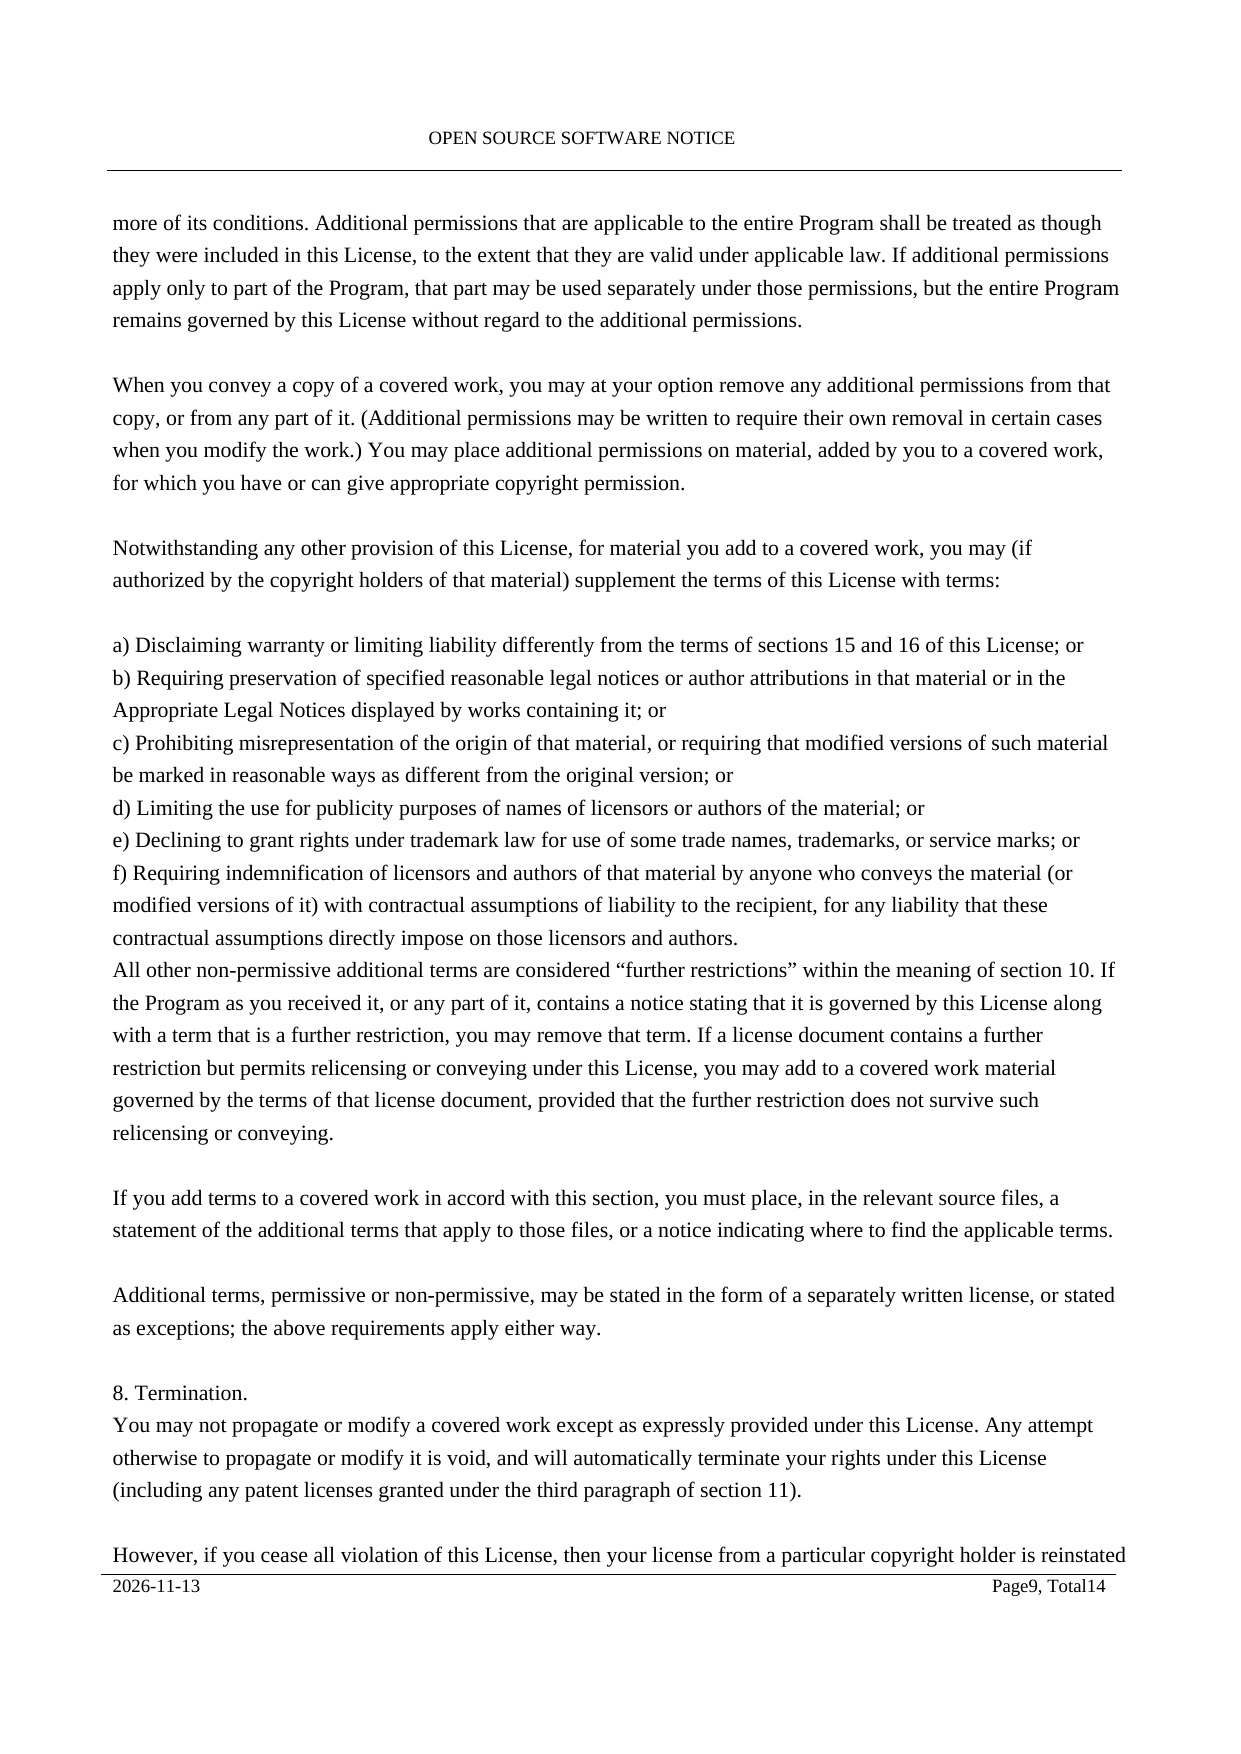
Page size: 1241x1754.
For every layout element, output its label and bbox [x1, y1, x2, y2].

text [112, 206, 1128, 1571]
